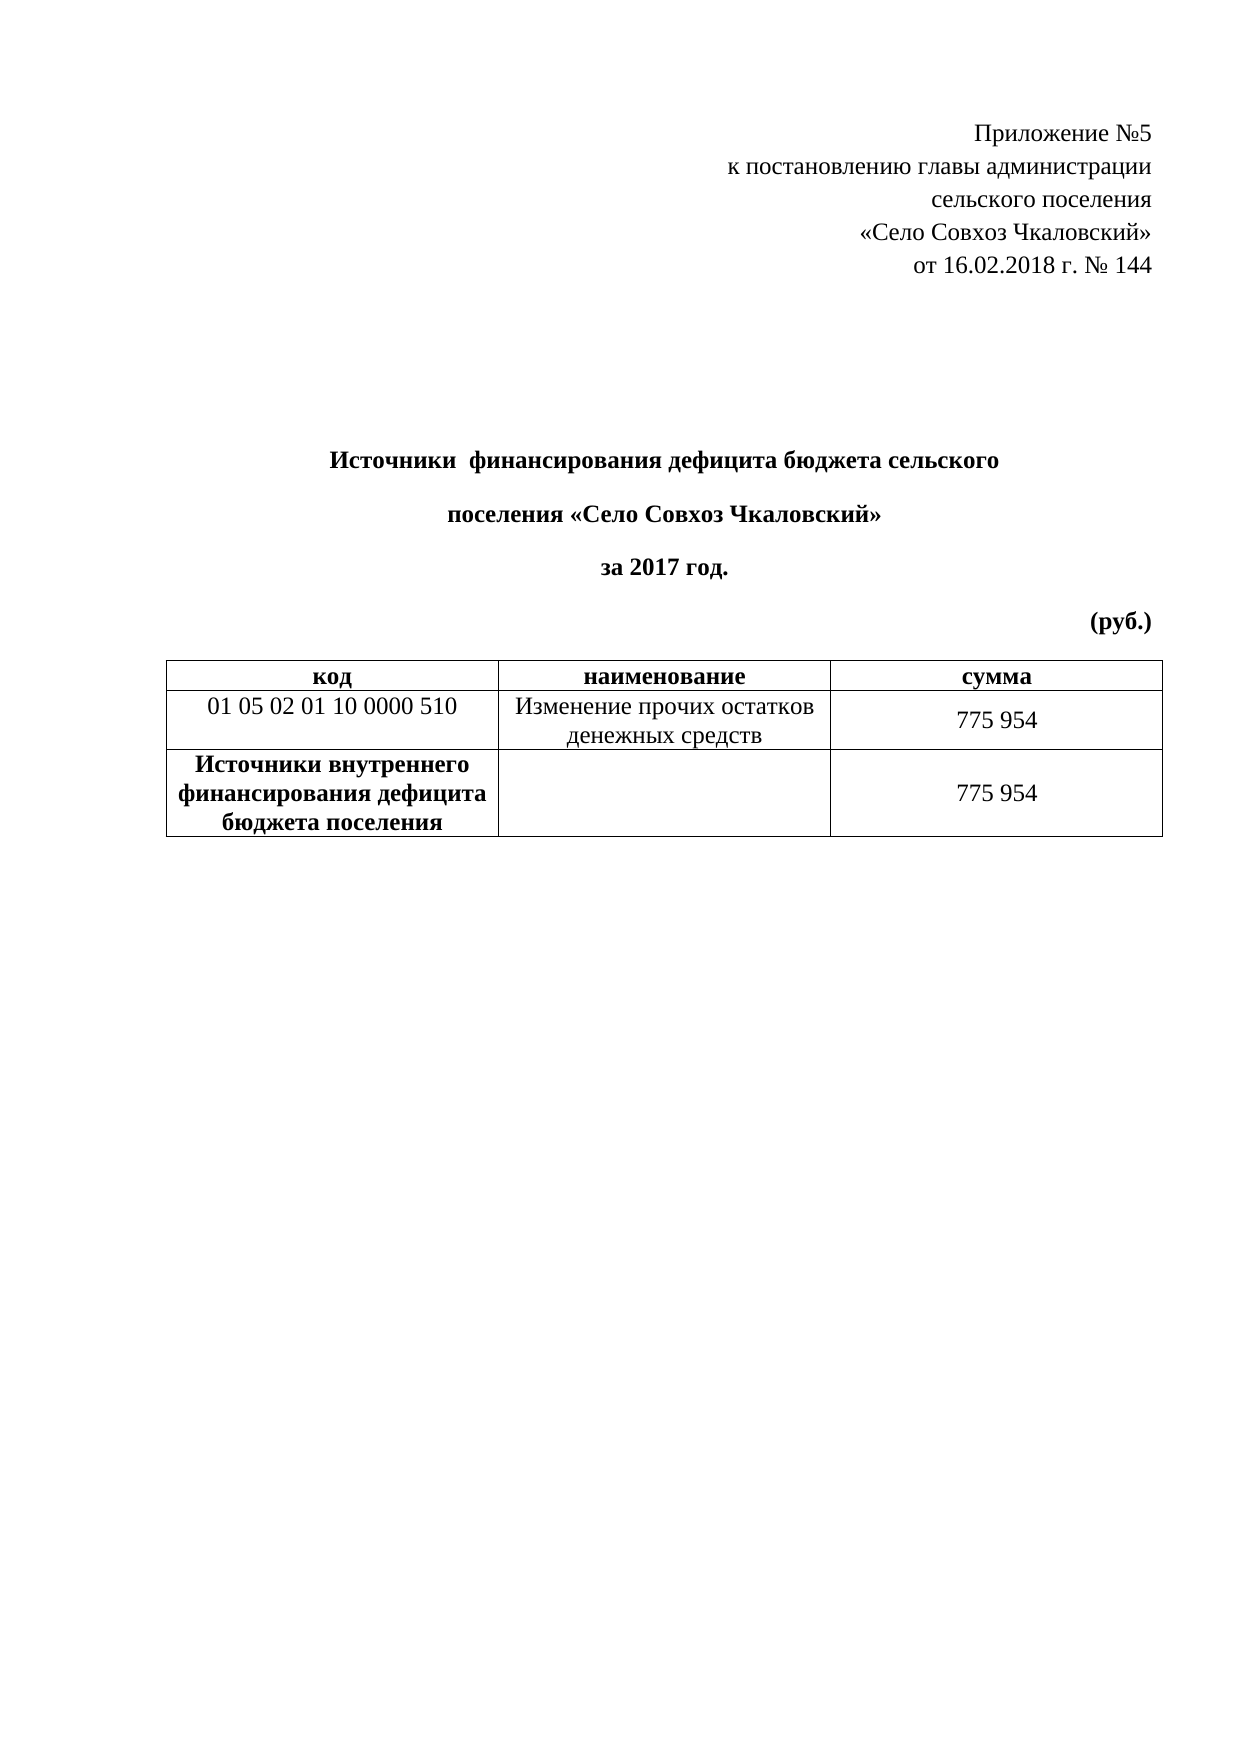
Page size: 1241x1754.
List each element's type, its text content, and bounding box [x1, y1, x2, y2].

table_cell 775 954 [831, 750, 1162, 836]
text Источники финансирования дефицита бюджета сельского [177, 445, 1152, 473]
table_cell 775 954 [831, 691, 1162, 748]
table_cell [499, 750, 830, 836]
table_header наименование [499, 661, 830, 690]
text за 2017 год. [177, 552, 1152, 581]
text к постановлению главы администрации [177, 151, 1152, 180]
text поселения «Село Совхоз Чкаловский» [177, 499, 1152, 527]
text сельского поселения [177, 184, 1152, 213]
table_header сумма [831, 661, 1162, 690]
table_cell 01 05 02 01 10 0000 510 [167, 691, 498, 748]
text «Село Совхоз Чкаловский» [177, 217, 1152, 246]
table_header код [167, 661, 498, 690]
text от 16.02.2018 г. № 144 [177, 250, 1152, 279]
table_cell Источники внутреннего финансирования дефицита бюджета поселения [167, 750, 498, 836]
text (руб.) [177, 606, 1152, 635]
text Приложение №5 [177, 118, 1152, 147]
table_cell Изменение прочих остатков денежных средств [499, 691, 830, 748]
